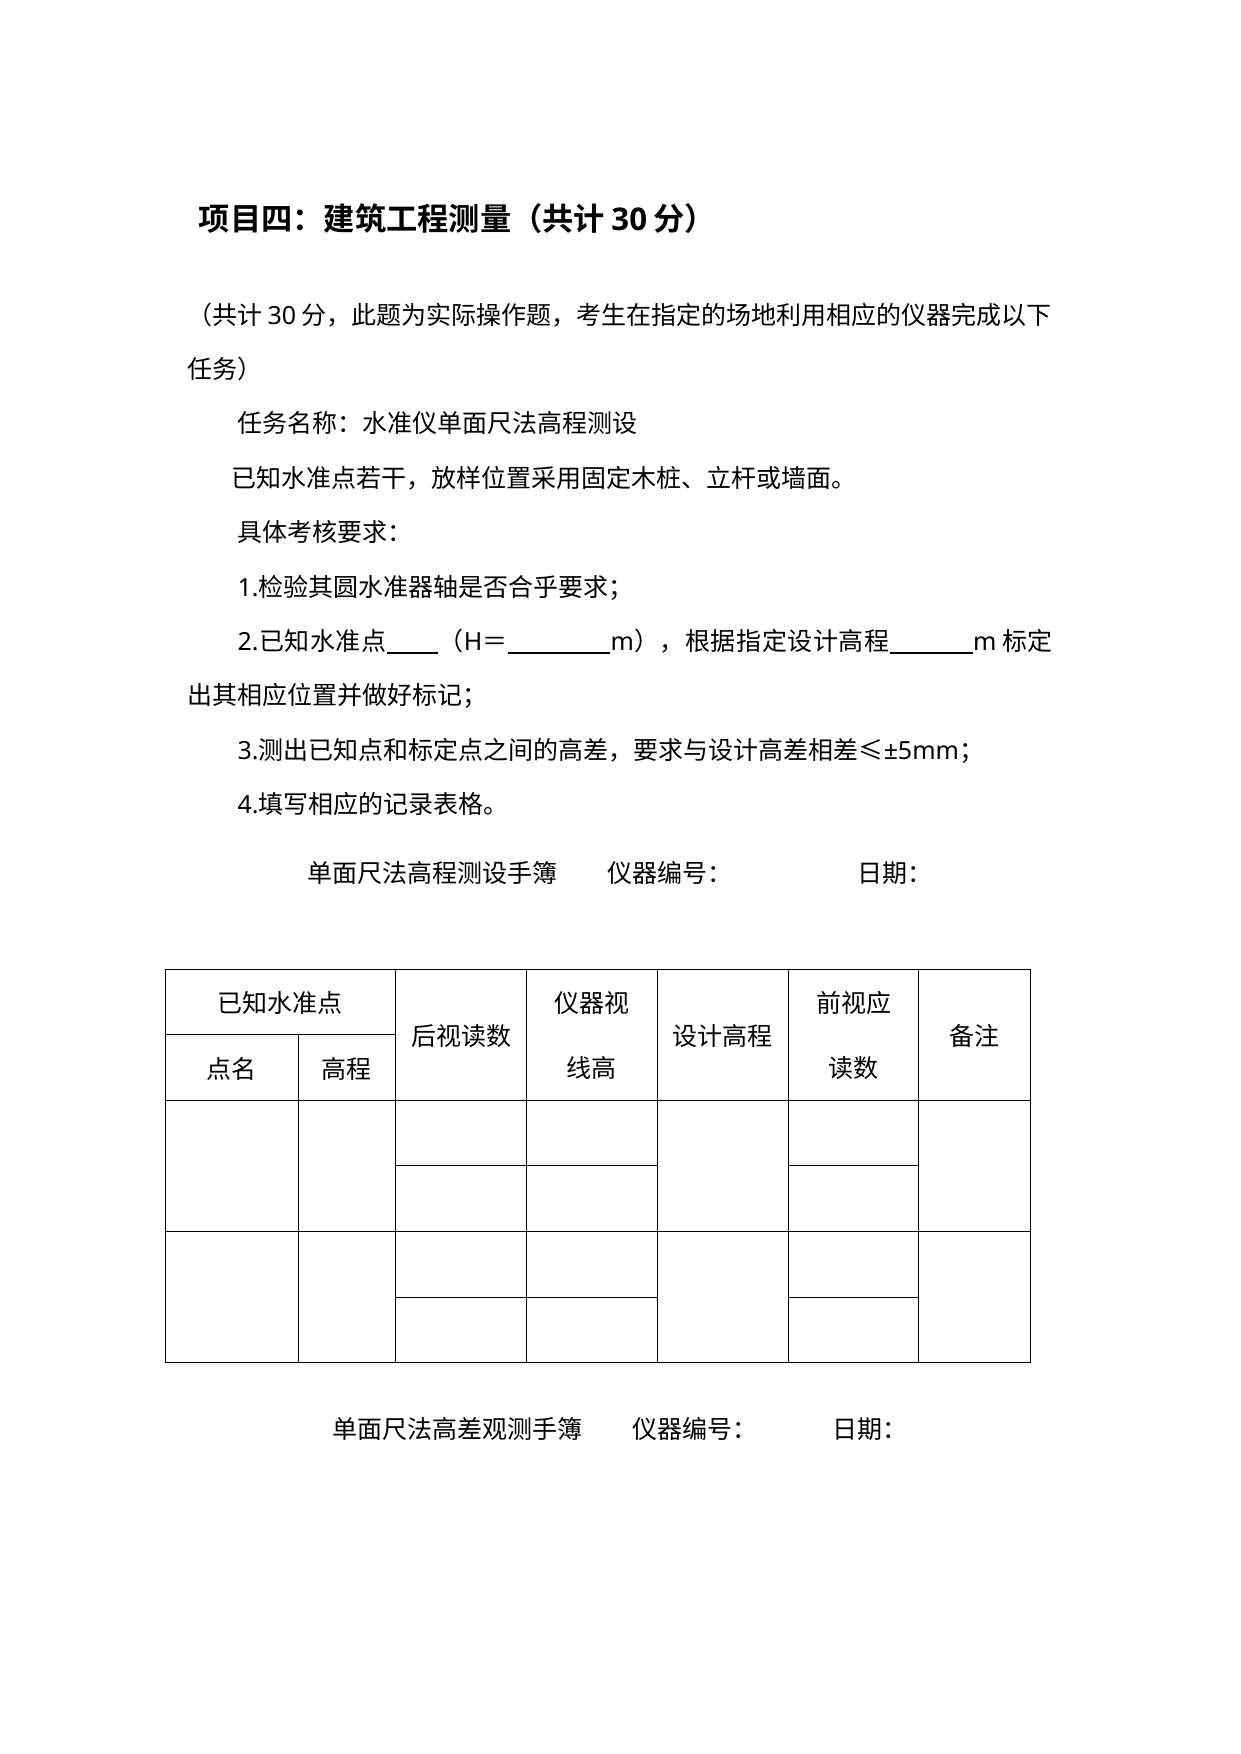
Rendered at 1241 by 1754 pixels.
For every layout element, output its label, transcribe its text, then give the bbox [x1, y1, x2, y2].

table_header 前视应 读数 [789, 970, 918, 1100]
table_cell 点名 [166, 1035, 298, 1100]
table_header 设计高程 [658, 970, 788, 1100]
table_cell [789, 1101, 918, 1165]
text 3.测出已知点和标定点之间的高差，要求与设计高差相差≤±5mm； [187, 730, 1053, 766]
text 单面尺法高程测设手簿 仪器编号： 日期： [187, 839, 1053, 904]
text 已知水准点若干，放样位置采用固定木桩、立杆或墙面。 [187, 458, 1053, 494]
text 任务名称：水准仪单面尺法高程测设 [187, 404, 1053, 440]
text 2.已知水准点 （H＝ m），根据指定设计高程 m标定出其相应位置并做好标记； [187, 621, 1053, 712]
text 1.检验其圆水准器轴是否合乎要求； [187, 567, 1053, 603]
text （共计30分，此题为实际操作题，考生在指定的场地利用相应的仪器完成以下任务） [187, 295, 1053, 386]
table_header 后视读数 [396, 970, 526, 1100]
table_cell [527, 1101, 657, 1165]
table_cell [527, 1166, 657, 1231]
table_cell [396, 1166, 526, 1231]
table_cell [166, 1232, 298, 1362]
table_cell [527, 1298, 657, 1362]
table_cell [166, 1101, 298, 1231]
table_cell [919, 1101, 1030, 1231]
text 4.填写相应的记录表格。 [187, 784, 1053, 821]
table_header 已知水准点 [166, 970, 395, 1034]
table_cell [789, 1232, 918, 1296]
table_cell [396, 1298, 526, 1362]
table_header 仪器视 线高 [527, 970, 657, 1100]
table_cell [299, 1101, 395, 1231]
table_header 备注 [919, 970, 1030, 1100]
table_cell [527, 1232, 657, 1296]
table_cell [299, 1232, 395, 1362]
table_cell [658, 1232, 788, 1362]
text 项目四：建筑工程测量（共计30分） [199, 194, 1053, 240]
table_cell [396, 1232, 526, 1296]
table_cell [789, 1166, 918, 1231]
table_cell [658, 1101, 788, 1231]
table_cell [789, 1298, 918, 1362]
table_cell 高程 [299, 1035, 395, 1100]
text 具体考核要求： [187, 513, 1053, 549]
table_cell [396, 1101, 526, 1165]
table_cell [919, 1232, 1030, 1362]
text 单面尺法高差观测手簿 仪器编号： 日期： [187, 1395, 1053, 1460]
